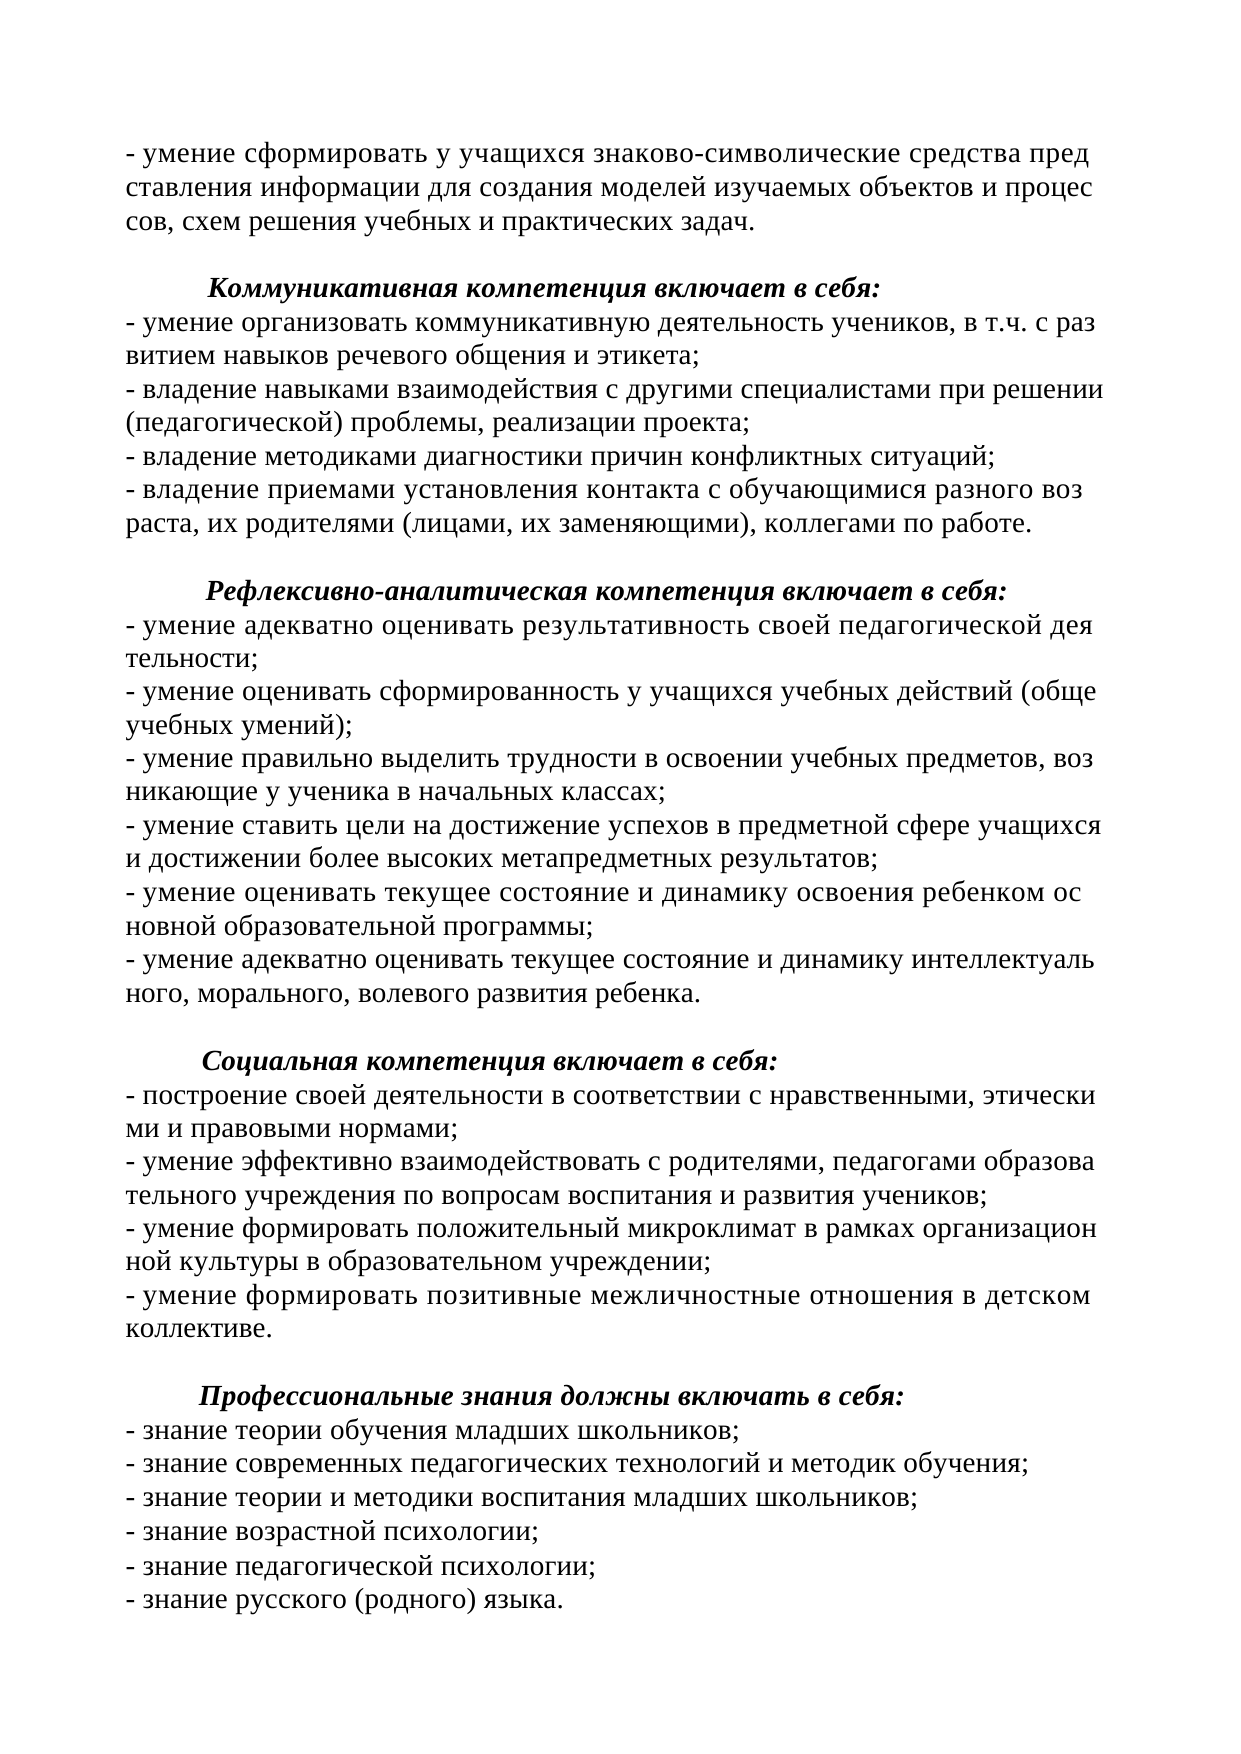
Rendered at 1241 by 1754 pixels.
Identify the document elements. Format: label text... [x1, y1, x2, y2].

list умение оценивать текущее состояние и динамику освоения ребенком ос новной образовательной программы; [125, 875, 1123, 942]
list умение адекватно оценивать результативность своей педагогической дея тельности; [125, 607, 1123, 674]
list знание возрастной психологии; [125, 1514, 1123, 1547]
text Коммуникативная компетенция включает в себя: [207, 271, 1123, 304]
list умение формировать позитивные межличностные отношения в детском коллективе. [125, 1277, 1123, 1344]
list знание русского (родного) языка. [125, 1582, 1123, 1615]
list знание теории и методики воспитания младших школьников; [125, 1480, 1123, 1513]
list умение правильно выделить трудности в освоении учебных предметов, воз никающие у ученика в начальных классах; [125, 741, 1123, 807]
list знание современных педагогических технологий и методик обучения; [125, 1446, 1123, 1479]
list знание теории обучения младших школьников; [125, 1412, 1123, 1446]
list знание педагогической психологии; [125, 1548, 1123, 1582]
text - умение сформировать у учащихся знаково-символические средства пред ставления информации для создания моделей изучаемых объектов и процес сов, схем решения учебных и практических задач. [125, 136, 1123, 237]
list умение ставить цели на достижение успехов в предметной сфере учащихся и достижении более высоких метапредметных результатов; [125, 808, 1123, 874]
list умение оценивать сформированность у учащихся учебных действий (обще учебных умений); [125, 674, 1123, 741]
list построение своей деятельности в соответствии с нравственными, этически ми и правовыми нормами; [125, 1077, 1123, 1144]
list владение приемами установления контакта с обучающимися разного воз раста, их родителями (лицами, их заменяющими), коллегами по работе. [125, 472, 1123, 539]
list умение формировать положительный микроклимат в рамках организацион ной культуры в образовательном учреждении; [125, 1211, 1123, 1277]
list владение методиками диагностики причин конфликтных ситуаций; [125, 438, 1123, 472]
list умение эффективно взаимодействовать с родителями, педагогами образова тельного учреждения по вопросам воспитания и развития учеников; [125, 1144, 1123, 1211]
text Социальная компетенция включает в себя: [202, 1044, 1123, 1077]
list умение организовать коммуникативную деятельность учеников, в т.ч. с раз витием навыков речевого общения и этикета; [125, 304, 1123, 371]
text Рефлексивно-аналитическая компетенция включает в себя: [205, 574, 1123, 607]
list умение адекватно оценивать текущее состояние и динамику интеллектуаль ного, морального, волевого развития ребенка. [125, 942, 1123, 1009]
list владение навыками взаимодействия с другими специалистами при решении (педагогической) проблемы, реализации проекта; [125, 372, 1123, 438]
text Профессиональные знания должны включать в себя: [199, 1379, 1123, 1412]
